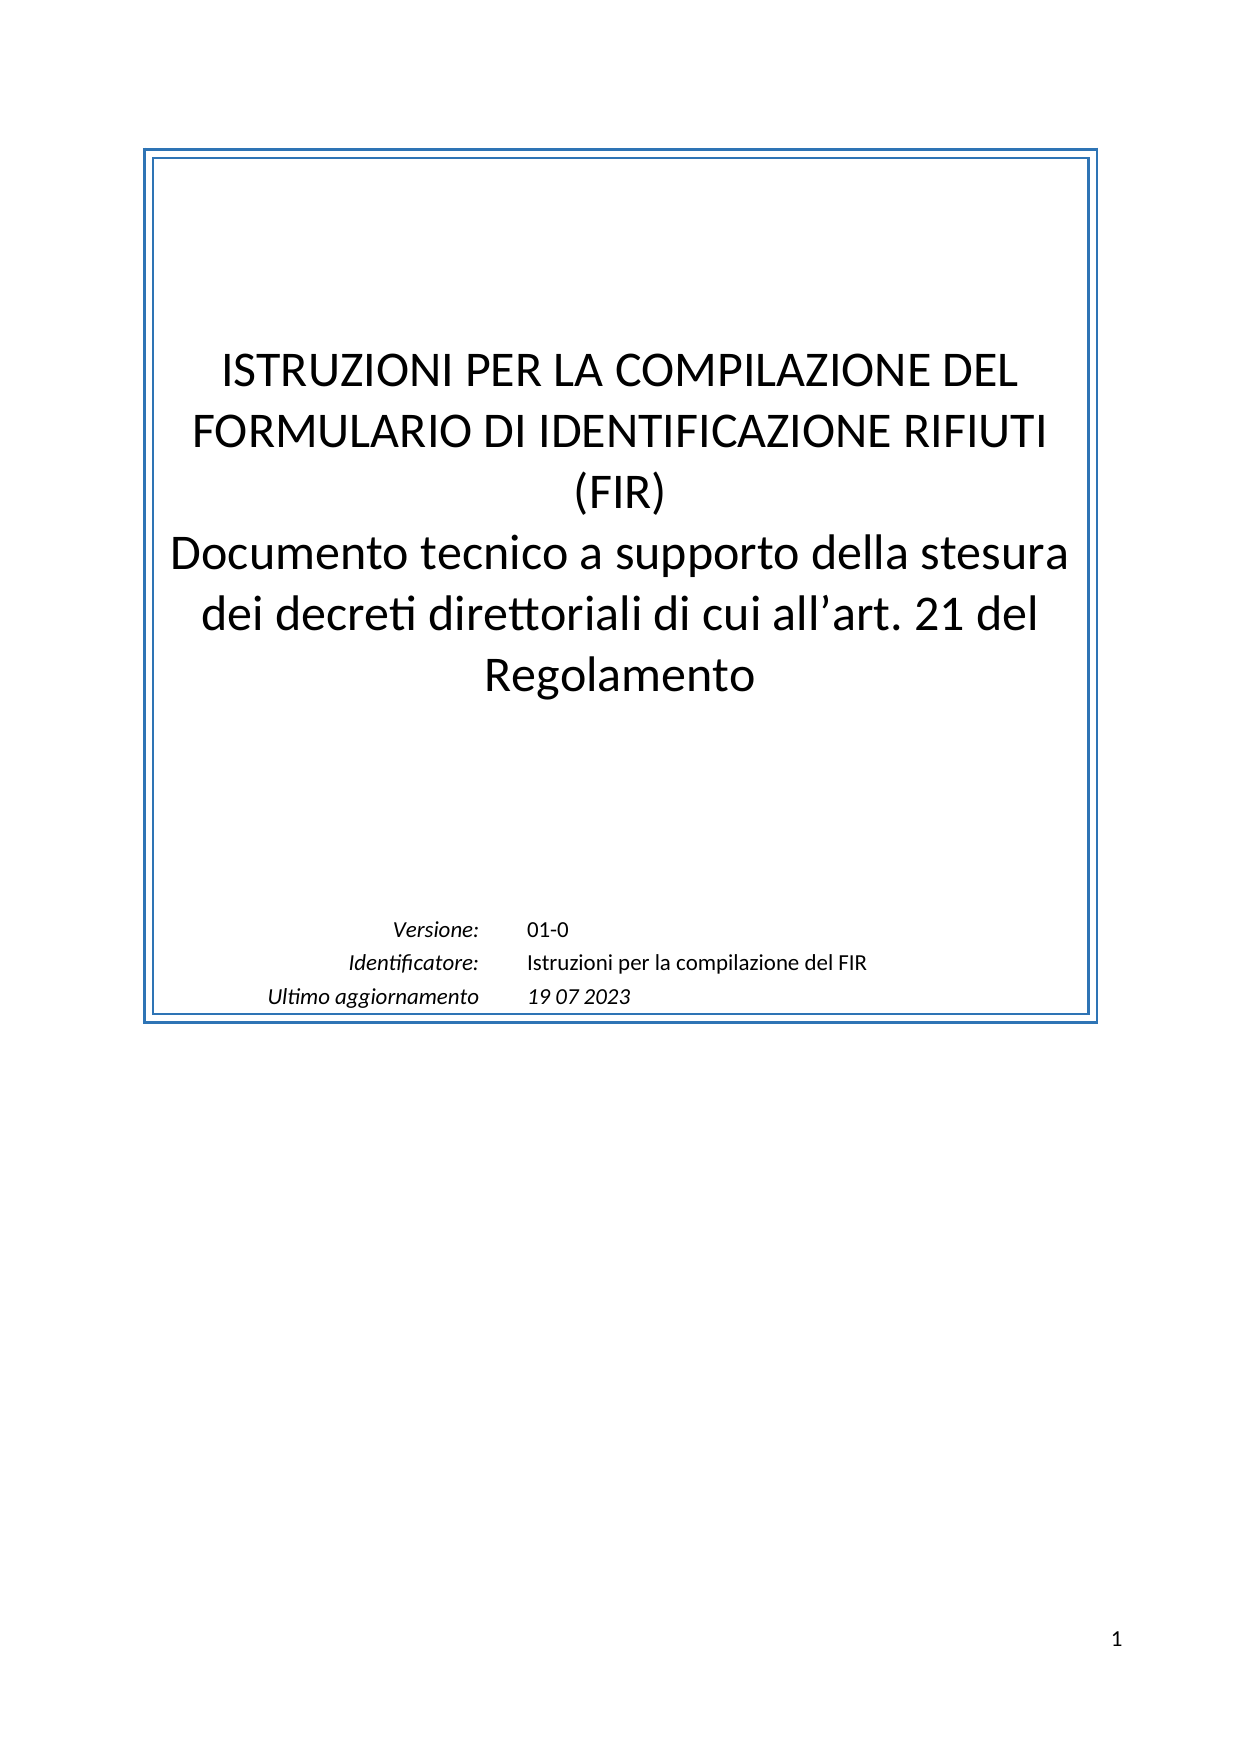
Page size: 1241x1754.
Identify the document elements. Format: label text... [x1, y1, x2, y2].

table_cell 19 07 2023 [520, 979, 1087, 1013]
table_header ISTRUZIONI PER LA COMPILAZIONE DEL FORMULARIO DI IDENTIFICAZIONE RIFIUTI (FIR) Documento tecnico a supporto della stesura dei decreti direttoriali di cui all’art. 21 del Regolamento [148, 151, 1092, 912]
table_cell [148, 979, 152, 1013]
table_cell Ultimo aggiornamento [154, 979, 519, 1013]
table_cell Identificatore: [154, 946, 519, 979]
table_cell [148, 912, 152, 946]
table_cell Istruzioni per la compilazione del FIR [520, 946, 1087, 979]
table_cell Versione: [154, 912, 519, 946]
table_cell 01-0 [520, 912, 1087, 946]
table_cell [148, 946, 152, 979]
